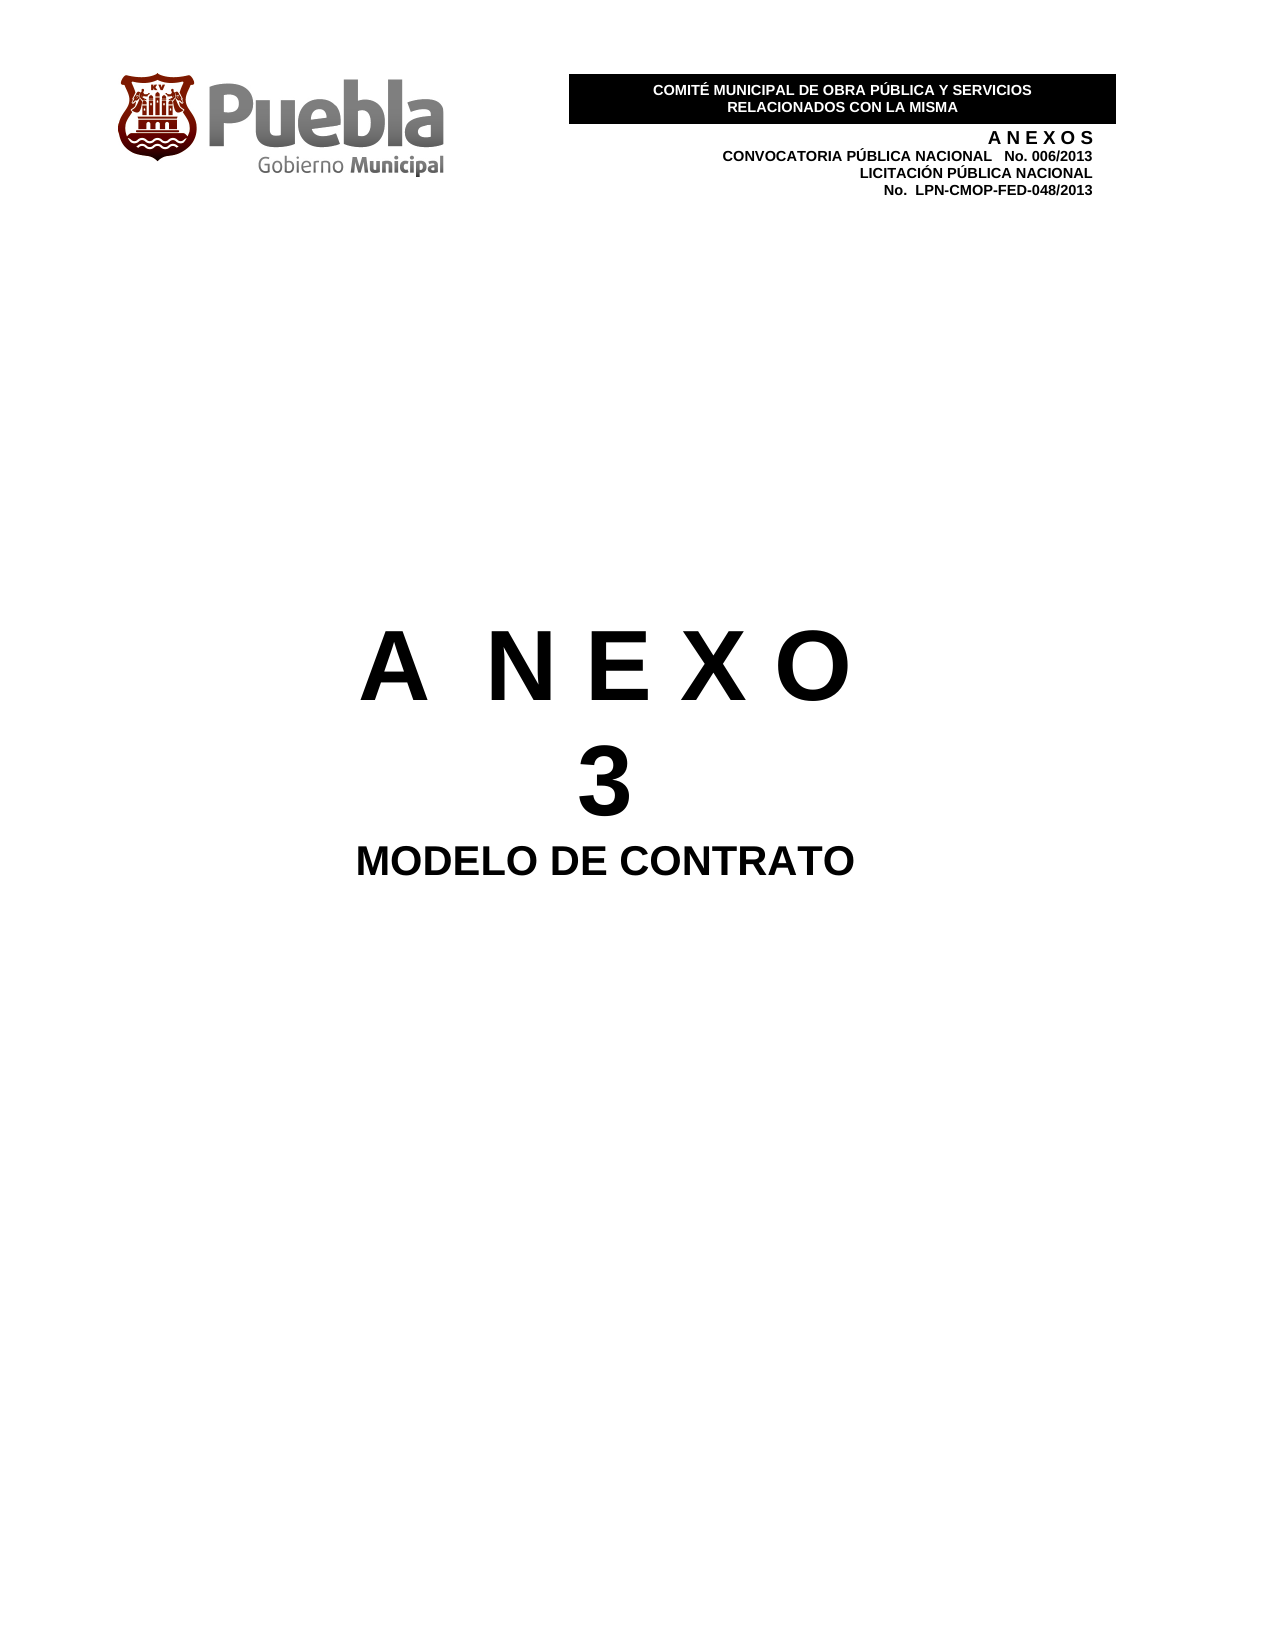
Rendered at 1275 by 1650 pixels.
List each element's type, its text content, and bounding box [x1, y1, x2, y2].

text A N E X O [118, 606, 1092, 721]
text MODELO DE CONTRATO [118, 836, 1092, 884]
text 3 [118, 721, 1092, 836]
picture [118, 73, 444, 177]
